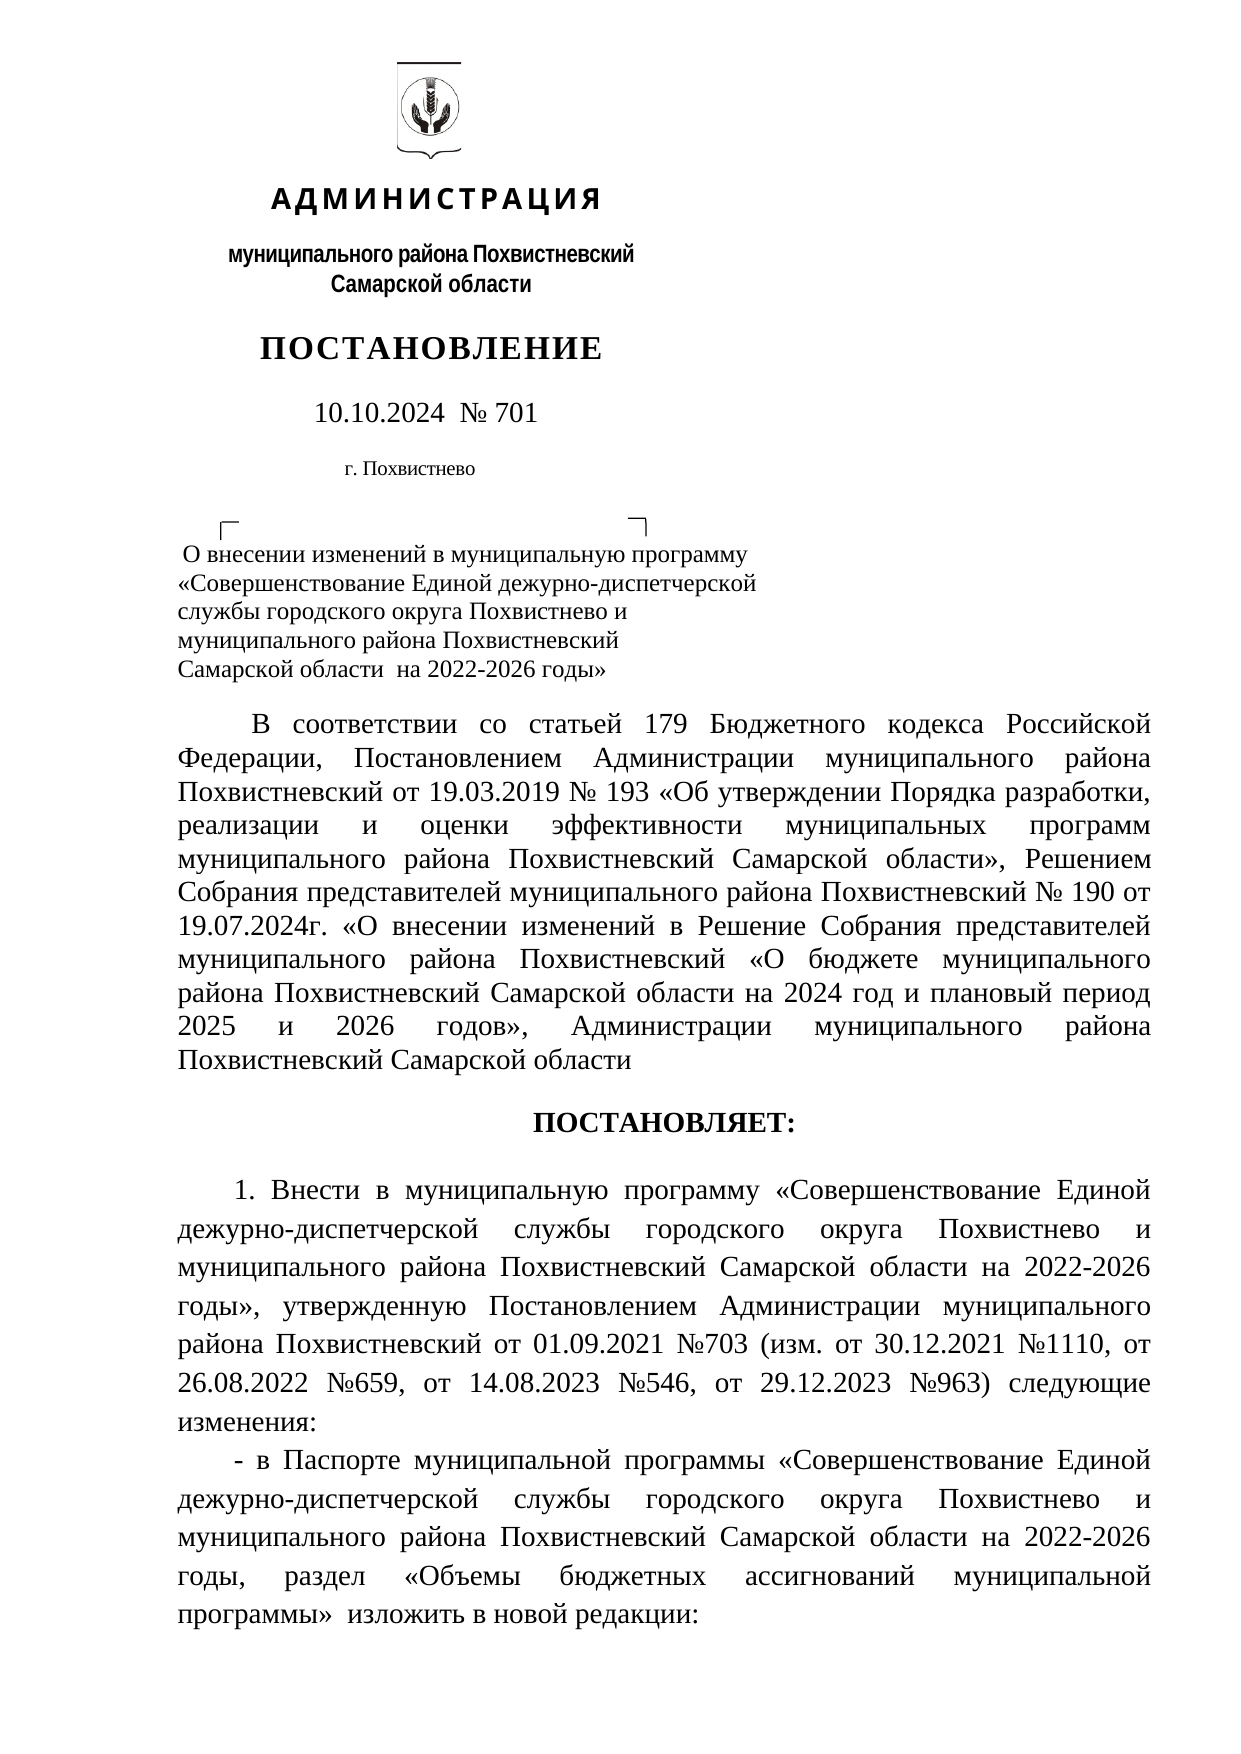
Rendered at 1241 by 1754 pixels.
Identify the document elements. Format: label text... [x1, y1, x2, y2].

text О внесении изменений в муниципальную программу [177, 539, 1152, 568]
picture [395, 62, 461, 157]
table_header АДМИНИСТРАЦИЯ муниципального района Похвистневский Самарской области ПОСТАНОВЛЕНИЕ 10.10.2024 № 701 г. Похвистнево [196, 59, 667, 539]
text В соответствии со статьей 179 Бюджетного кодекса Российской Федерации, Постановлением Администрации муниципального района Похвистневский от 19.03.2019 № 193 «Об утверждении Порядка разработки, реализации и оценки эффективности муниципальных программ муниципального района Похвистневский Самарской области», Решением Собрания представителей муниципального района Похвистневский № 190 от 19.07.2024г. «О внесении изменений в Решение Собрания представителей муниципального района Похвистневский «О бюджете муниципального района Похвистневский Самарской области на 2024 год и плановый период 2025 и 2026 годов», Администрации муниципального района Похвистневский Самарской области [177, 707, 1152, 874]
text муниципального района Похвистневский [177, 625, 1152, 654]
text службы городского округа Похвистнево и [177, 596, 1152, 625]
text Самарской области на 2022-2026 годы» [177, 654, 1152, 683]
text «Совершенствование Единой дежурно-диспетчерской [177, 568, 1152, 596]
text ПОСТАНОВЛЯЕТ: [177, 1105, 1152, 1138]
text В соответствии со статьей 179 Бюджетного кодекса Российской Федерации, Постановлением Администрации муниципального района Похвистневский от 19.03.2019 № 193 «Об утверждении Порядка разработки, реализации и оценки эффективности муниципальных программ муниципального района Похвистневский Самарской области», Решением Собрания представителей муниципального района Похвистневский № 190 от 19.07.2024г. «О внесении изменений в Решение Собрания представителей муниципального района Похвистневский «О бюджете муниципального района Похвистневский Самарской области на 2024 год и плановый период 2025 и 2026 годов», Администрации муниципального района Похвистневский Самарской области [177, 1008, 1152, 1076]
text 1. Внести в муниципальную программу «Совершенствование Единой дежурно-диспетчерской службы городского округа Похвистнево и муниципального района Похвистневский Самарской области на 2022-2026 годы», утвержденную Постановлением Администрации муниципального района Похвистневский от 01.09.2021 №703 (изм. от 30.12.2021 №1110, от 26.08.2022 №659, от 14.08.2023 №546, от 29.12.2023 №963) следующие изменения: [177, 1172, 1152, 1437]
text - в Паспорте муниципальной программы «Совершенствование Единой дежурно-диспетчерской службы городского округа Похвистнево и муниципального района Похвистневский Самарской области на 2022-2026 годы, раздел «Объемы бюджетных ассигнований муниципальной программы» изложить в новой редакции: [177, 1442, 1152, 1630]
